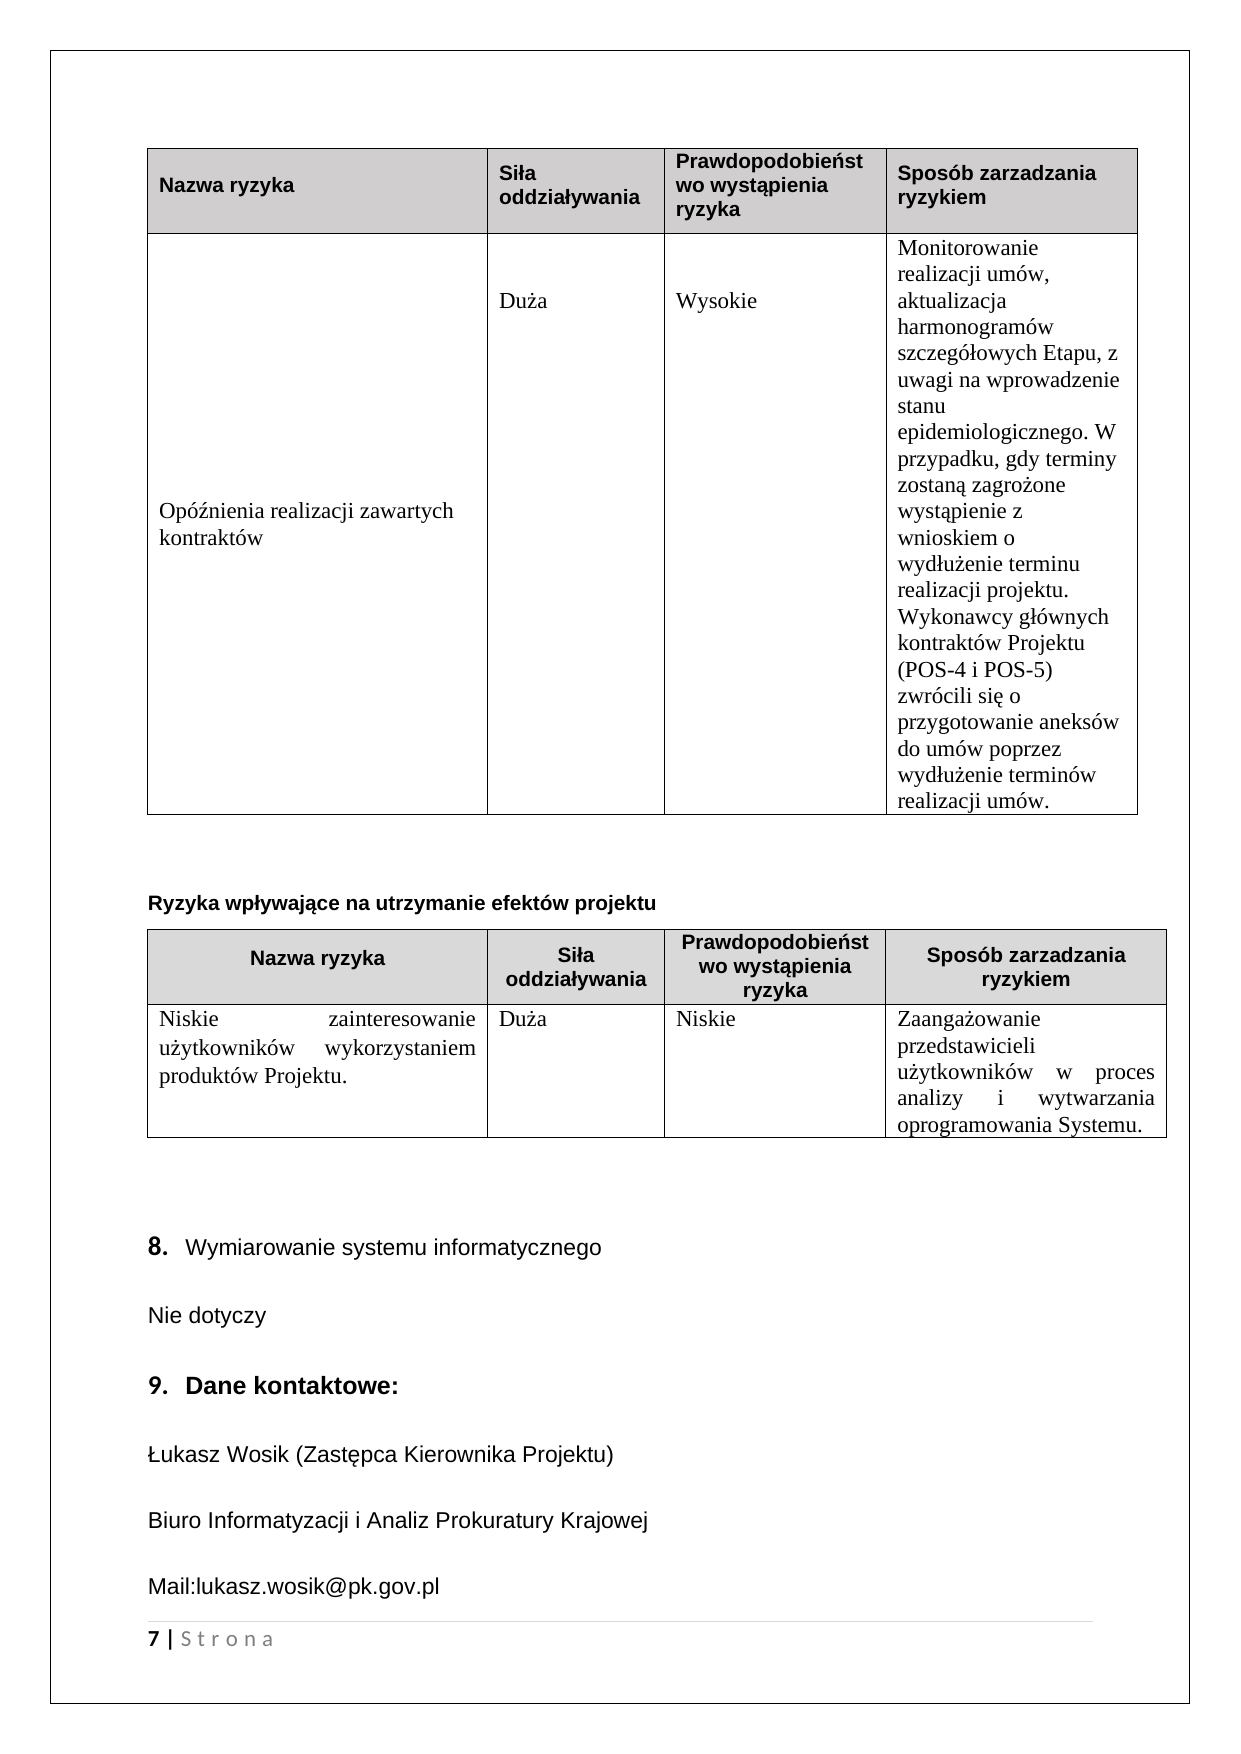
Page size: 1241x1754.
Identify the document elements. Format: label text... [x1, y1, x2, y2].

table_header Sposób zarzadzania ryzykiem [887, 149, 1137, 233]
table_cell Duża [488, 1005, 664, 1137]
table_cell Duża [488, 234, 664, 814]
table_header Nazwa ryzyka [148, 149, 487, 233]
table_cell Zaangażowanie przedstawicieli użytkowników w proces analizy i wytwarzania oprogramowania Systemu. [886, 1005, 1166, 1137]
text Ryzyka wpływające na utrzymanie efektów projektu [148, 891, 1093, 914]
list Dane kontaktowe: [148, 1368, 1093, 1401]
table_cell Opóźnienia realizacji zawartych kontraktów [148, 234, 487, 814]
table_cell Wysokie [665, 234, 886, 814]
text Mail:lukasz.wosik@pk.gov.pl [148, 1573, 1093, 1599]
table_cell Niskie zainteresowanie użytkowników wykorzystaniem produktów Projektu. [148, 1005, 487, 1137]
table_header Nazwa ryzyka [148, 930, 487, 1004]
text Łukasz Wosik (Zastępca Kierownika Projektu) [148, 1441, 1093, 1468]
table_header Prawdopodobieństwo wystąpienia ryzyka [665, 930, 885, 1004]
text Biuro Informatyzacji i Analiz Prokuratury Krajowej [148, 1507, 1093, 1534]
table_header Siła oddziaływania [488, 930, 664, 1004]
text Nie dotyczy [148, 1302, 1093, 1329]
table_cell Monitorowanie realizacji umów, aktualizacja harmonogramów szczegółowych Etapu, z uwagi na wprowadzenie stanu epidemiologicznego. W przypadku, gdy terminy zostaną zagrożone wystąpienie z wnioskiem o wydłużenie terminu realizacji projektu. Wykonawcy głównych kontraktów Projektu (POS-4 i POS-5) zwrócili się o przygotowanie aneksów do umów poprzez wydłużenie terminów realizacji umów. [887, 234, 1137, 814]
table_header Sposób zarzadzania ryzykiem [886, 930, 1166, 1004]
table_header Prawdopodobieństwo wystąpienia ryzyka [665, 149, 886, 233]
list Wymiarowanie systemu informatycznego [148, 1229, 1093, 1262]
table_cell Niskie [665, 1005, 885, 1137]
table_header Siła oddziaływania [488, 149, 664, 233]
